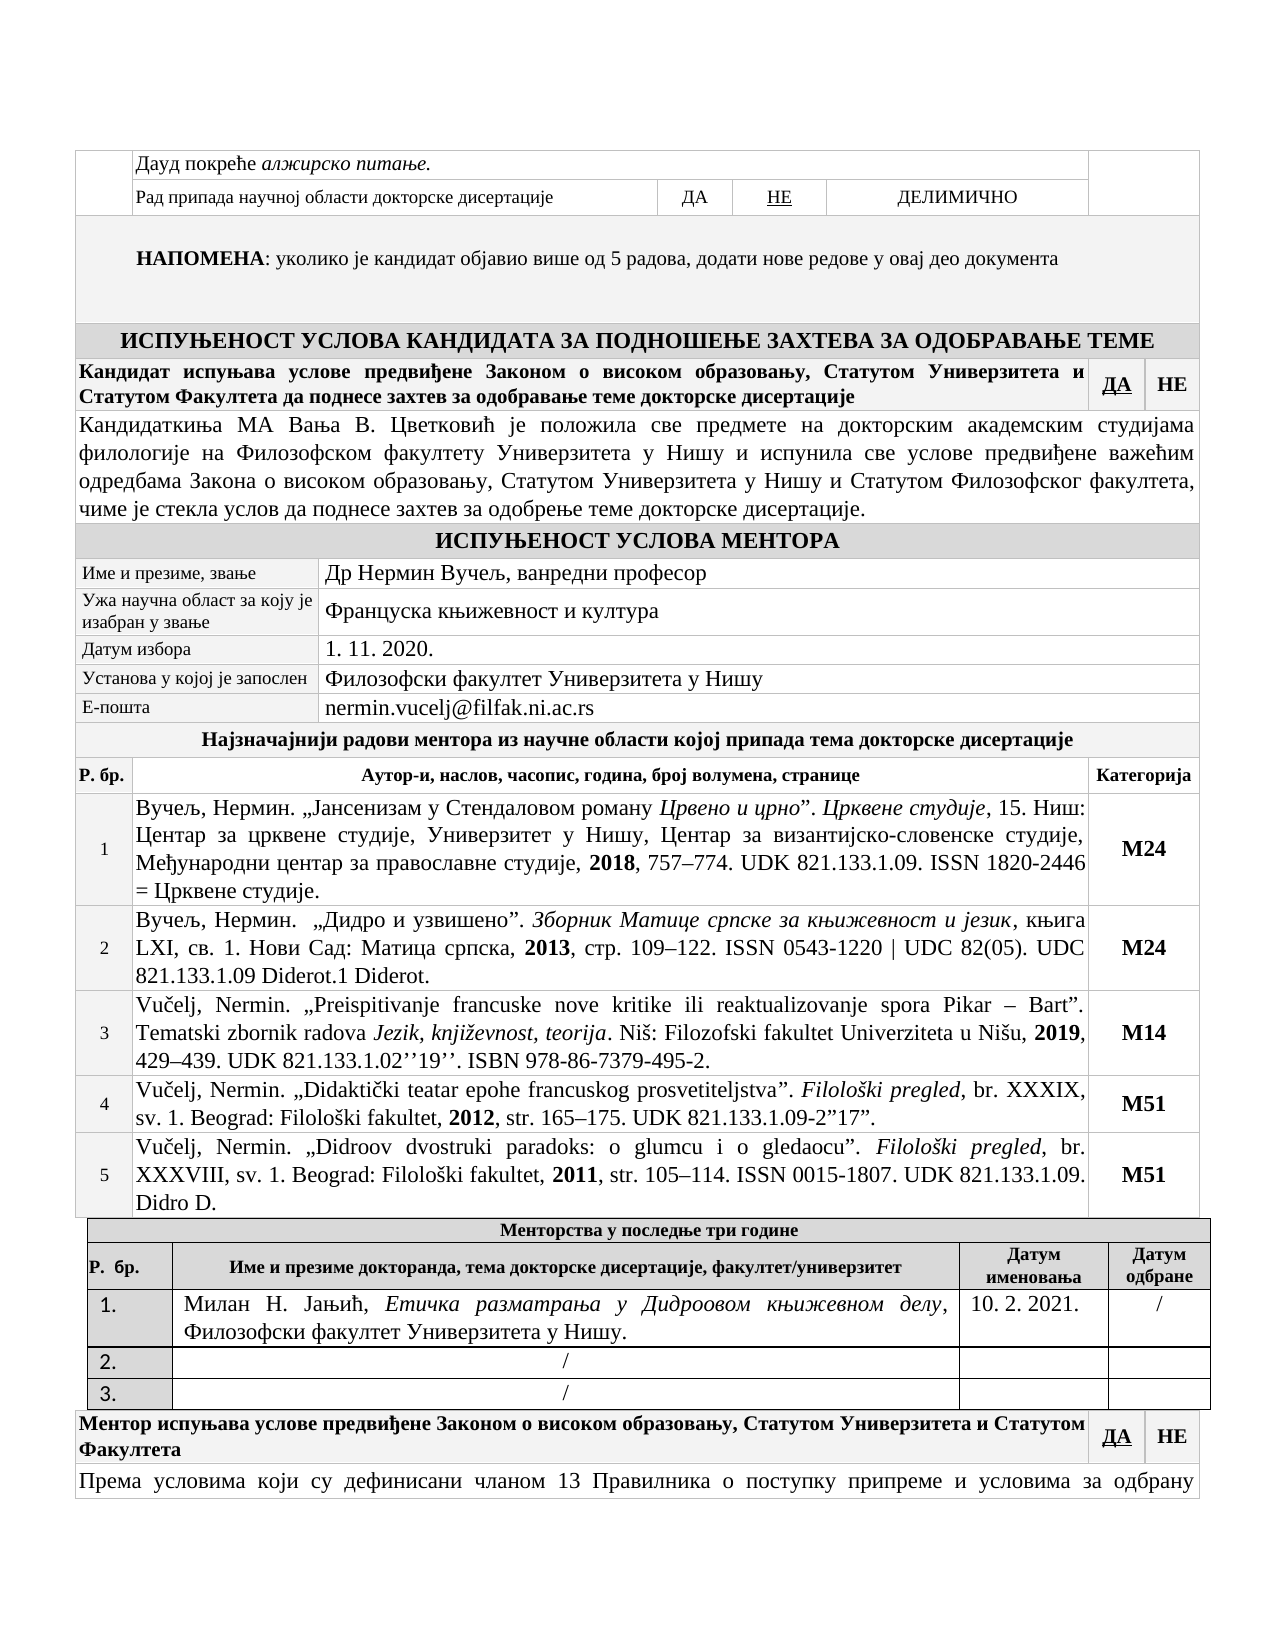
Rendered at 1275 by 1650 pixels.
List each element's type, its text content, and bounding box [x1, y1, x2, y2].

table_cell Вучељ, Нермин. „Јансенизам у Стендаловом роману Црвено и црно”. Црквене студије, 15. Ниш: Центар за црквене студије, Универзитет у Нишу, Центар за византијско-словенске студије, Међународни центар за православне студије, 2018, 757–774. UDK 821.133.1.09. ISSN 1820-2446 = Црквене студије. [133, 794, 1088, 905]
table_header ДА [1089, 1411, 1144, 1462]
table_cell М51 [1089, 1076, 1199, 1132]
table_cell 1. [88, 1290, 172, 1346]
table_cell 2 [76, 906, 132, 990]
table_cell nermin.vucelj@filfak.ni.ac.rs [319, 694, 1199, 722]
table_cell Име и презиме, звање [76, 559, 318, 587]
table_cell Р. бр. [88, 1243, 172, 1289]
table_cell 3. [88, 1379, 172, 1409]
table_cell Датум одбране [1109, 1243, 1210, 1289]
table_cell [960, 1348, 1108, 1378]
table_cell Vučelj, Nermin. „Didaktički teatar epohe francuskog prosvetiteljstva”. Filološki pregled, br. XXXIX, sv. 1. Beograd: Filološki fakultet, 2012, str. 165–175. UDK 821.133.1.09-2”17”. [133, 1076, 1088, 1132]
table_header Менторства у последње три године [88, 1219, 1210, 1242]
table_cell Ужа научна област за коју је изабран у звање [76, 589, 318, 634]
table_cell 4 [76, 1076, 132, 1132]
table_cell Категорија [1089, 758, 1199, 792]
table_cell Милан Н. Јањић, Етичка разматрања у Дидроовом књижевном делу, Филозофски факултет Универзитета у Нишу. [173, 1290, 959, 1346]
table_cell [133, 151, 1088, 179]
table_cell Vučelj, Nermin. „Didroov dvostruki paradoks: o glumcu i o gledaocu”. Filološki pregled, br. XXXVIII, sv. 1. Beograd: Filološki fakultet, 2011, str. 105–114. ISSN 0015-1807. UDK 821.133.1.09. Didro D. [133, 1133, 1088, 1217]
table_cell М14 [1089, 991, 1199, 1075]
table_cell [960, 1379, 1108, 1409]
table_header НЕ [1146, 1411, 1199, 1462]
table_cell Датум именовања [960, 1243, 1108, 1289]
table_cell ИСПУЊЕНОСТ УСЛОВА КАНДИДАТА ЗА ПОДНОШЕЊЕ ЗАХТЕВА ЗА ОДОБРАВАЊЕ ТЕМЕ [76, 324, 1199, 358]
table_cell 10. 2. 2021. [960, 1290, 1108, 1346]
table_cell / [173, 1379, 959, 1409]
table_cell НЕ [733, 180, 826, 215]
table_cell Др Нермин Вучељ, ванредни професор [319, 559, 1199, 587]
table_cell 1. 11. 2020. [319, 636, 1199, 663]
table_cell М51 [1089, 1133, 1199, 1217]
table_cell Аутор-и, наслов, часопис, година, број волумена, странице [133, 758, 1088, 792]
table_cell Е-пошта [76, 694, 318, 722]
table_cell Француска књижевност и култура [319, 589, 1199, 634]
table_cell Кандидат испуњава услове предвиђене Законом о високом образовању, Статутом Универзитета и Статутом Факултета да поднесе захтев за одобравање теме докторске дисертације [76, 359, 1088, 410]
table_cell НАПОМЕНА: уколико је кандидат објавио више од 5 радова, додати нове редове у овај део документа [76, 216, 1199, 322]
table_cell / [173, 1348, 959, 1378]
table_cell ИСПУЊЕНОСТ УСЛОВА МЕНТОРА [76, 524, 1199, 558]
table_cell М24 [1089, 794, 1199, 905]
table_cell Рад припада научној области докторске дисертације [133, 180, 657, 215]
table_cell Vučelj, Nermin. „Preispitivanje francuske nove kritike ili reaktualizovanje spora Pikar – Bart”. Tematski zbornik radova Jezik, književnost, teorija. Niš: Filozofski fakultet Univerziteta u Nišu, 2019, 429–439. UDK 821.133.1.02’’19’’. ISBN 978-86-7379-495-2. [133, 991, 1088, 1075]
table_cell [76, 1464, 1199, 1498]
table_cell М24 [1089, 906, 1199, 990]
table_cell Р. бр. [76, 758, 132, 792]
table_cell НЕ [1146, 359, 1199, 410]
table_cell Датум избора [76, 636, 318, 663]
table_header Ментор испуњава услове предвиђене Законом о високом образовању, Статутом Универзитета и Статутом Факултета [76, 1411, 1088, 1462]
table_cell Име и презиме докторанда, тема докторске дисертације, факултет/универзитет [173, 1243, 959, 1289]
table_cell [1109, 1379, 1210, 1409]
table_cell 5 [76, 1133, 132, 1217]
table_cell ДЕЛИМИЧНО [827, 180, 1088, 215]
table_cell 2. [88, 1348, 172, 1378]
table_cell [1109, 1348, 1210, 1378]
table_cell Најзначајнији радови ментора из научне области којој припада тема докторске дисертације [76, 723, 1199, 757]
table_cell Установа у којој је запослен [76, 665, 318, 693]
table_cell ДА [1089, 359, 1144, 410]
table_cell 1 [76, 794, 132, 905]
table_cell Вучељ, Нермин. „Дидро и узвишено”. Зборник Матице српске за књижевност и језик, књига LXI, св. 1. Нови Сад: Матица српска, 2013, стр. 109–122. ISSN 0543-1220 | UDC 82(05). UDC 821.133.1.09 Diderot.1 Diderot. [133, 906, 1088, 990]
table_cell ДА [658, 180, 732, 215]
table_cell Филозофски факултет Универзитета у Нишу [319, 665, 1199, 693]
table_cell Кандидаткиња МА Вања В. Цветковић је положила све предмете на докторским академским студијама филологије на Филозофском факултету Универзитета у Нишу и испунила све услове предвиђене важећим одредбама Закона о високом образовању, Статутом Универзитета у Нишу и Статутом Филозофског факултета, чиме је стекла услов да поднесе захтев за одобрење теме докторске дисертације. [76, 411, 1199, 523]
table_cell / [1109, 1290, 1210, 1346]
table_cell 3 [76, 991, 132, 1075]
